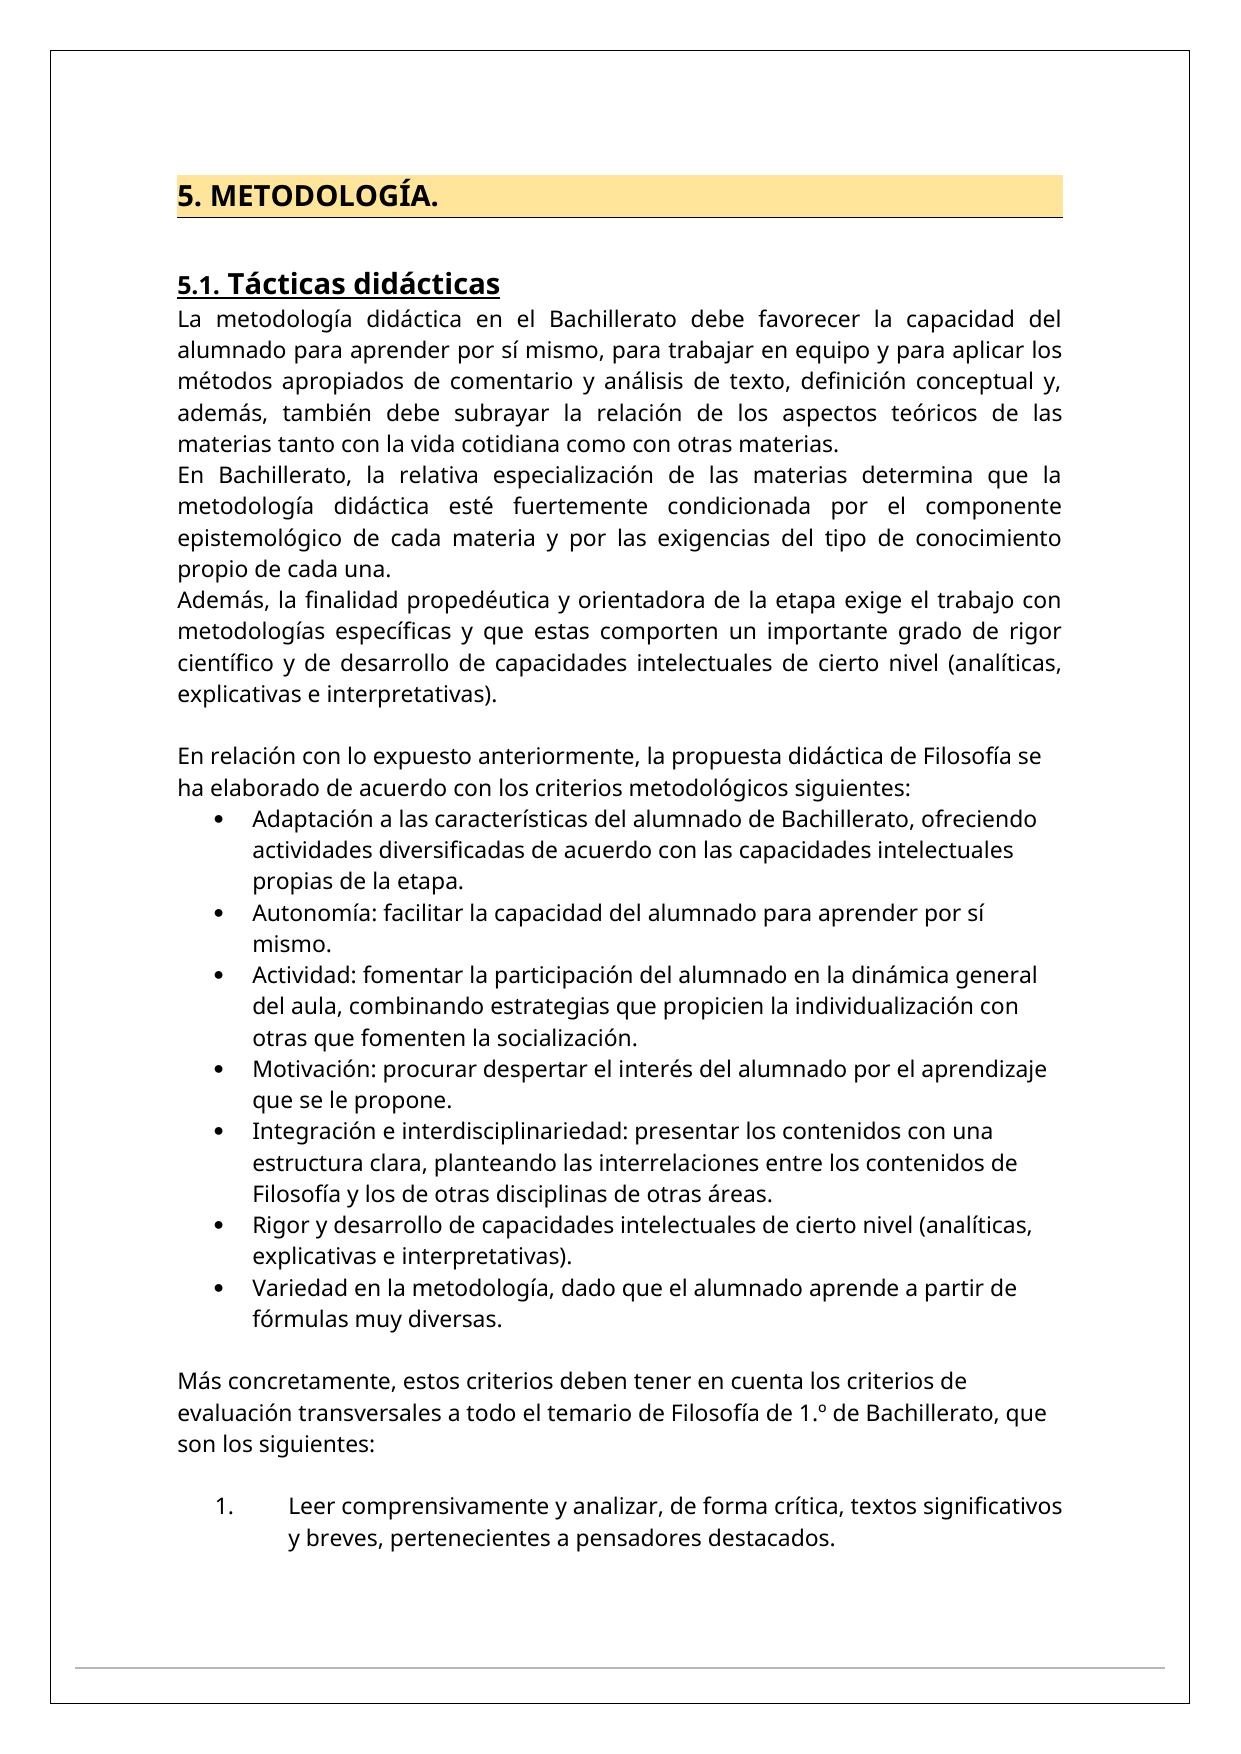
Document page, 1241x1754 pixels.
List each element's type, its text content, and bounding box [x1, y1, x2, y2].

text Más concretamente, estos criterios deben tener en cuenta los criterios de evaluación transversales a todo el temario de Filosofía de 1.º de Bachillerato, que son los siguientes: [177, 1365, 1063, 1459]
text 5. METODOLOGÍA. [177, 175, 1063, 217]
list Variedad en la metodología, dado que el alumnado aprende a partir de fórmulas muy diversas. [214, 1272, 1063, 1334]
list Actividad: fomentar la participación del alumnado en la dinámica general del aula, combinando estrategias que propicien la individualización con otras que fomenten la socialización. [214, 959, 1063, 1053]
list Motivación: procurar despertar el interés del alumnado por el aprendizaje que se le propone. [214, 1053, 1063, 1115]
text La metodología didáctica en el Bachillerato debe favorecer la capacidad del alumnado para aprender por sí mismo, para trabajar en equipo y para aplicar los métodos apropiados de comentario y análisis de texto, definición conceptual y, además, también debe subrayar la relación de los aspectos teóricos de las materias tanto con la vida cotidiana como con otras materias. [177, 303, 1063, 459]
text En relación con lo expuesto anteriormente, la propuesta didáctica de Filosofía se ha elaborado de acuerdo con los criterios metodológicos siguientes: [177, 740, 1063, 803]
list Autonomía: facilitar la capacidad del alumnado para aprender por sí mismo. [214, 897, 1063, 959]
list Adaptación a las características del alumnado de Bachillerato, ofreciendo actividades diversificadas de acuerdo con las capacidades intelectuales propias de la etapa. [214, 803, 1063, 897]
text 5.1. Tácticas didácticas [177, 263, 1063, 303]
list Rigor y desarrollo de capacidades intelectuales de cierto nivel (analíticas, explicativas e interpretativas). [214, 1209, 1063, 1272]
text Además, la finalidad propedéutica y orientadora de la etapa exige el trabajo con metodologías específicas y que estas comporten un importante grado de rigor científico y de desarrollo de capacidades intelectuales de cierto nivel (analíticas, explicativas e interpretativas). [177, 584, 1063, 709]
text En Bachillerato, la relativa especialización de las materias determina que la metodología didáctica esté fuertemente condicionada por el componente epistemológico de cada materia y por las exigencias del tipo de conocimiento propio de cada una. [177, 459, 1063, 584]
list Integración e interdisciplinariedad: presentar los contenidos con una estructura clara, planteando las interrelaciones entre los contenidos de Filosofía y los de otras disciplinas de otras áreas. [214, 1115, 1063, 1209]
list Leer comprensivamente y analizar, de forma crítica, textos significativos y breves, pertenecientes a pensadores destacados. [214, 1490, 1063, 1553]
